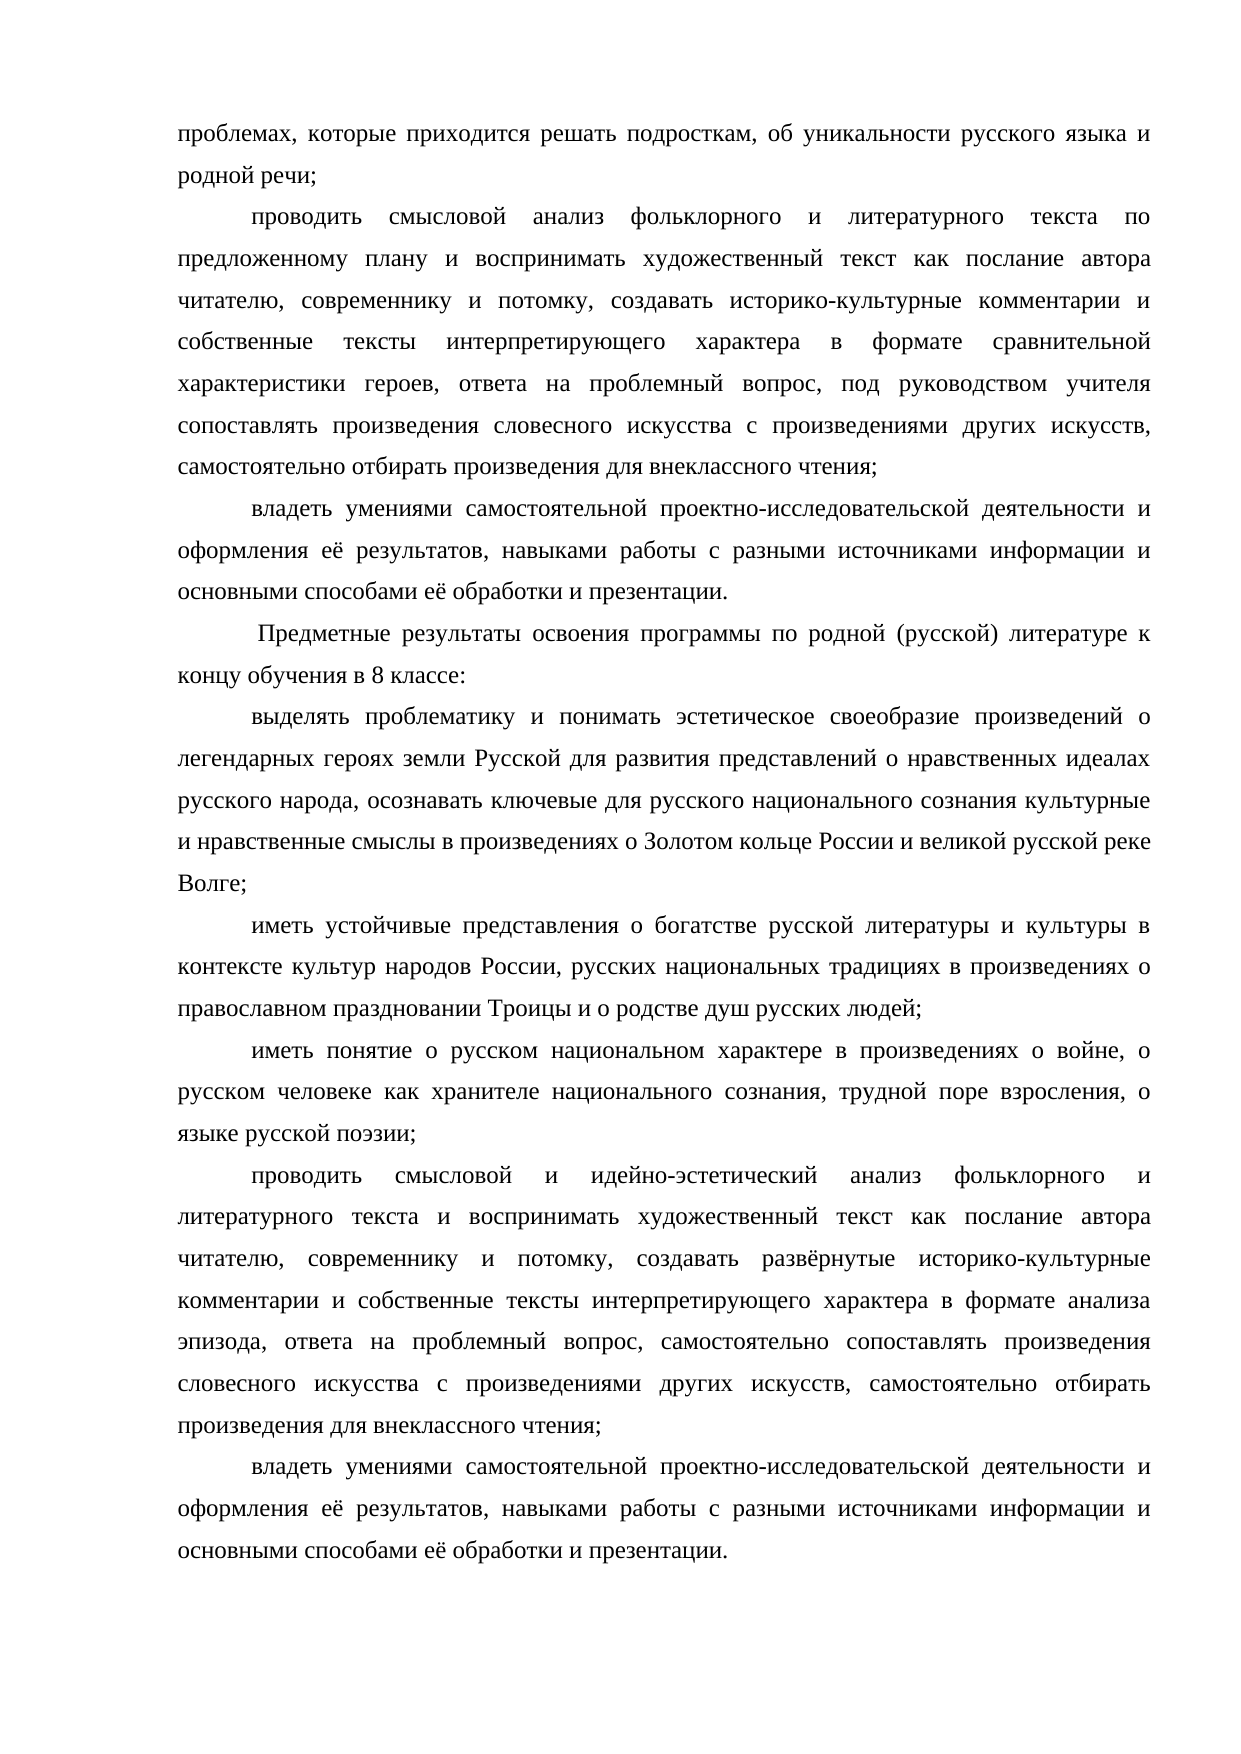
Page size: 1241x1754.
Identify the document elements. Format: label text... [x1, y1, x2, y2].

text владеть умениями самостоятельной проектно-исследовательской деятельности и оформления её результатов, навыками работы с разными источниками информации и основными способами её обработки и презентации. [177, 493, 1152, 605]
text владеть умениями самостоятельной проектно-исследовательской деятельности и оформления её результатов, навыками работы с разными источниками информации и основными способами её обработки и презентации. [177, 1451, 1152, 1563]
text выделять проблематику и понимать эстетическое своеобразие произведений о легендарных героях земли Русской для развития представлений о нравственных идеалах русского народа, осознавать ключевые для русского национального сознания культурные и нравственные смыслы в произведениях о Золотом кольце России и великой русской реке Волге; [177, 701, 1152, 897]
text проводить смысловой анализ фольклорного и литературного текста по предложенному плану и воспринимать художественный текст как послание автора читателю, современнику и потомку, создавать историко-культурные комментарии и собственные тексты интерпретирующего характера в формате сравнительной характеристики героев, ответа на проблемный вопрос, под руководством учителя сопоставлять произведения словесного искусства с произведениями других искусств, самостоятельно отбирать произведения для внеклассного чтения; [177, 201, 1152, 480]
text иметь понятие о русском национальном характере в произведениях о войне, о русском человеке как хранителе национального сознания, трудной поре взросления, о языке русской поэзии; [177, 1035, 1152, 1147]
text проводить смысловой и идейно-эстетический анализ фольклорного и литературного текста и воспринимать художественный текст как послание автора читателю, современнику и потомку, создавать развёрнутые историко-культурные комментарии и собственные тексты интерпретирующего характера в формате анализа эпизода, ответа на проблемный вопрос, самостоятельно сопоставлять произведения словесного искусства с произведениями других искусств, самостоятельно отбирать произведения для внеклассного чтения; [177, 1160, 1152, 1438]
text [177, 118, 1152, 188]
text Предметные результаты освоения программы по родной (русской) литературе к концу обучения в 8 классе: [177, 618, 1152, 688]
text иметь устойчивые представления о богатстве русской литературы и культуры в контексте культур народов России, русских национальных традициях в произведениях о православном праздновании Троицы и о родстве душ русских людей; [177, 910, 1152, 1022]
